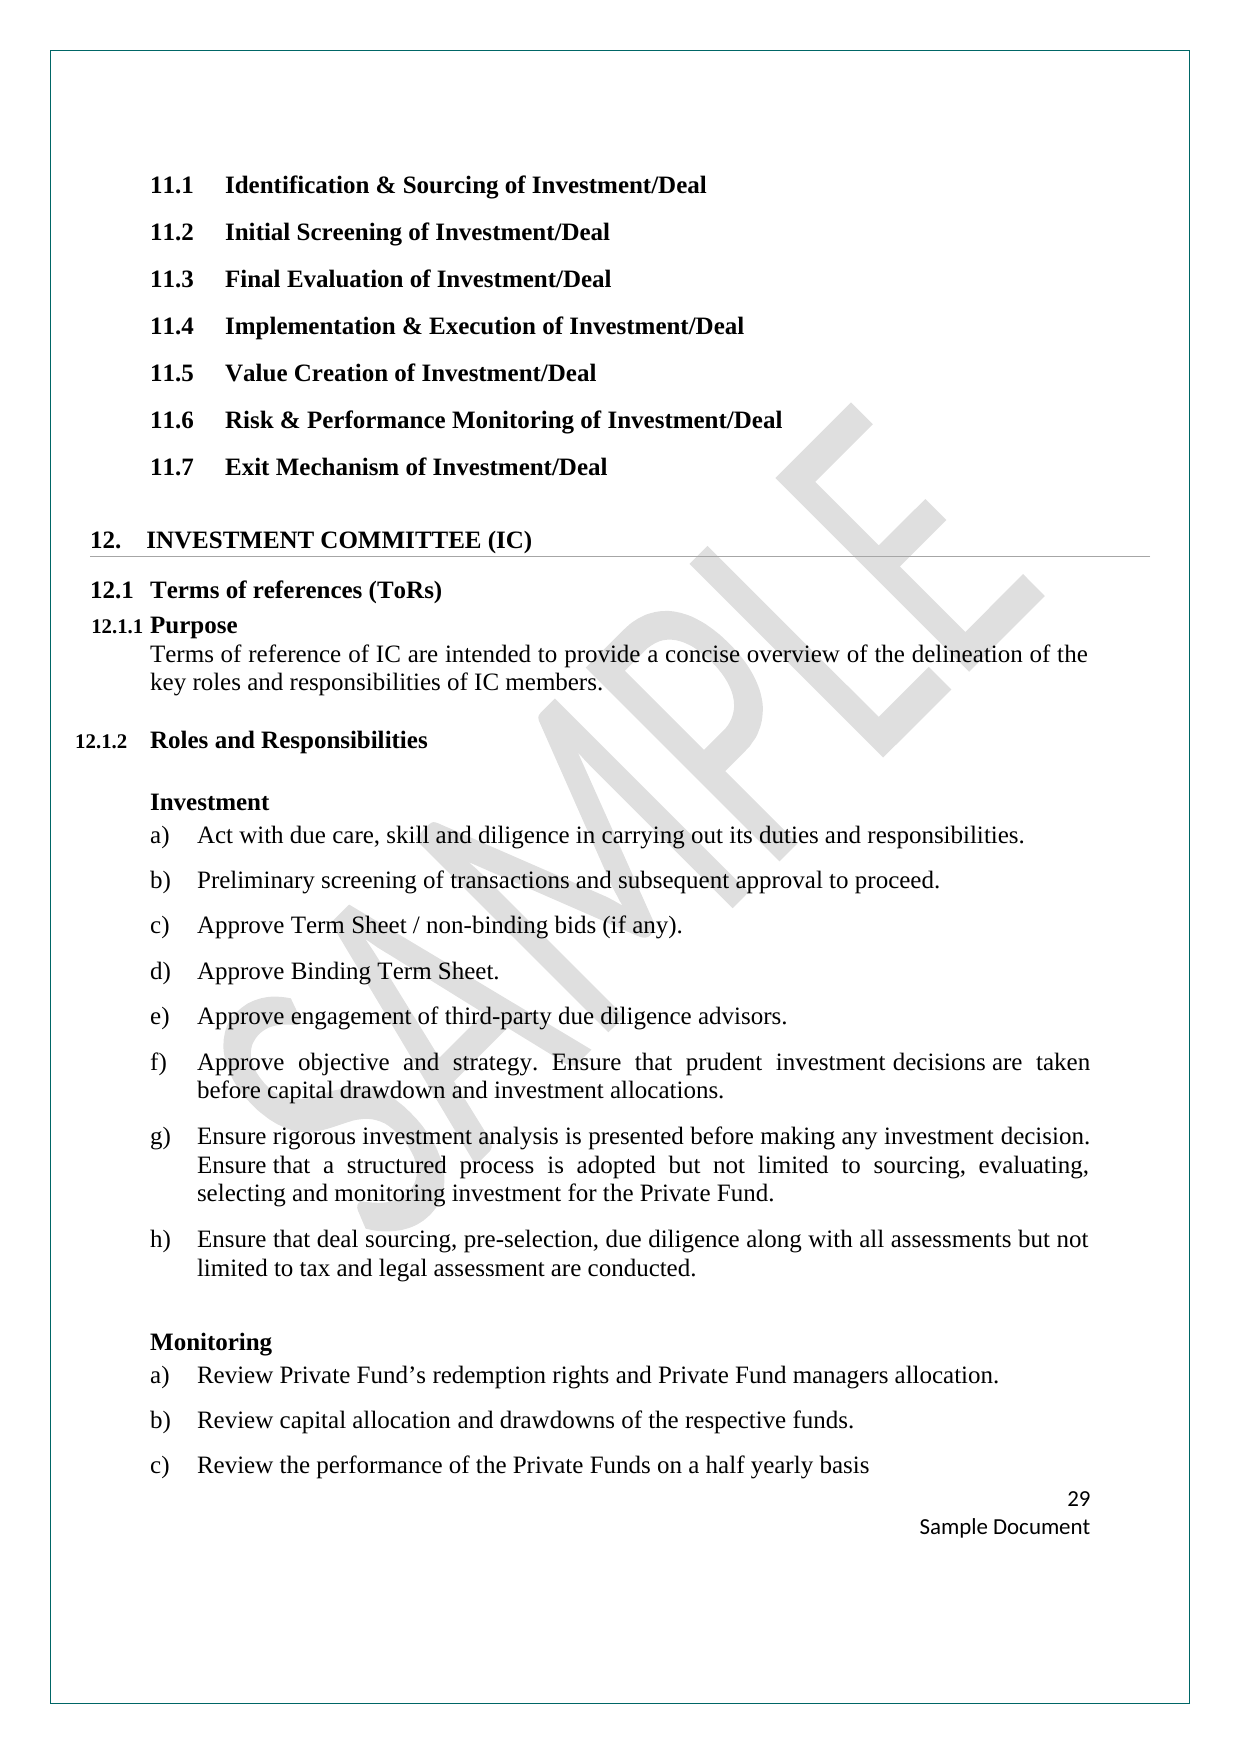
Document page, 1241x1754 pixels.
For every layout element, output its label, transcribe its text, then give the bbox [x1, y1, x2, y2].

subtitle INVESTMENT COMMITTEE (IC) [90, 525, 1150, 556]
list Act with due care, skill and diligence in carrying out its duties and responsibilities. [150, 820, 1090, 848]
list Approve Binding Term Sheet. [150, 956, 1090, 985]
text Monitoring [150, 1327, 1090, 1356]
subtitle Exit Mechanism of Investment/Deal [150, 452, 1090, 481]
subtitle Roles and Responsibilities [75, 725, 1090, 754]
list Approve objective and strategy. Ensure that prudent investment decisions are taken before capital drawdown and investment allocations. [150, 1047, 1090, 1104]
text Terms of reference of IC are intended to provide a concise overview of the delineation of the key roles and responsibilities of IC members. [150, 639, 1090, 696]
subtitle Terms of references (ToRs) [90, 575, 1090, 604]
subtitle Identification & Sourcing of Investment/Deal [150, 170, 1090, 199]
list Approve engagement of third-party due diligence advisors. [150, 1001, 1090, 1030]
list Review capital allocation and drawdowns of the respective funds. [150, 1405, 1090, 1434]
list Ensure that deal sourcing, pre-selection, due diligence along with all assessments but not limited to tax and legal assessment are conducted. [150, 1224, 1090, 1281]
subtitle Purpose [91, 610, 1090, 639]
list Review the performance of the Private Funds on a half yearly basis [150, 1451, 1090, 1479]
subtitle Value Creation of Investment/Deal [150, 358, 1090, 387]
list Ensure rigorous investment analysis is presented before making any investment decision. Ensure that a structured process is adopted but not limited to sourcing, evaluating, selecting and monitoring investment for the Private Fund. [150, 1121, 1090, 1207]
list Preliminary screening of transactions and subsequent approval to proceed. [150, 865, 1090, 894]
subtitle Implementation & Execution of Investment/Deal [150, 311, 1090, 340]
list Approve Term Sheet / non-binding bids (if any). [150, 911, 1090, 939]
subtitle Initial Screening of Investment/Deal [150, 217, 1090, 246]
list Review Private Fund’s redemption rights and Private Fund managers allocation. [150, 1360, 1090, 1388]
subtitle Risk & Performance Monitoring of Investment/Deal [150, 405, 1090, 434]
text Investment [150, 787, 1090, 815]
subtitle Final Evaluation of Investment/Deal [150, 264, 1090, 293]
